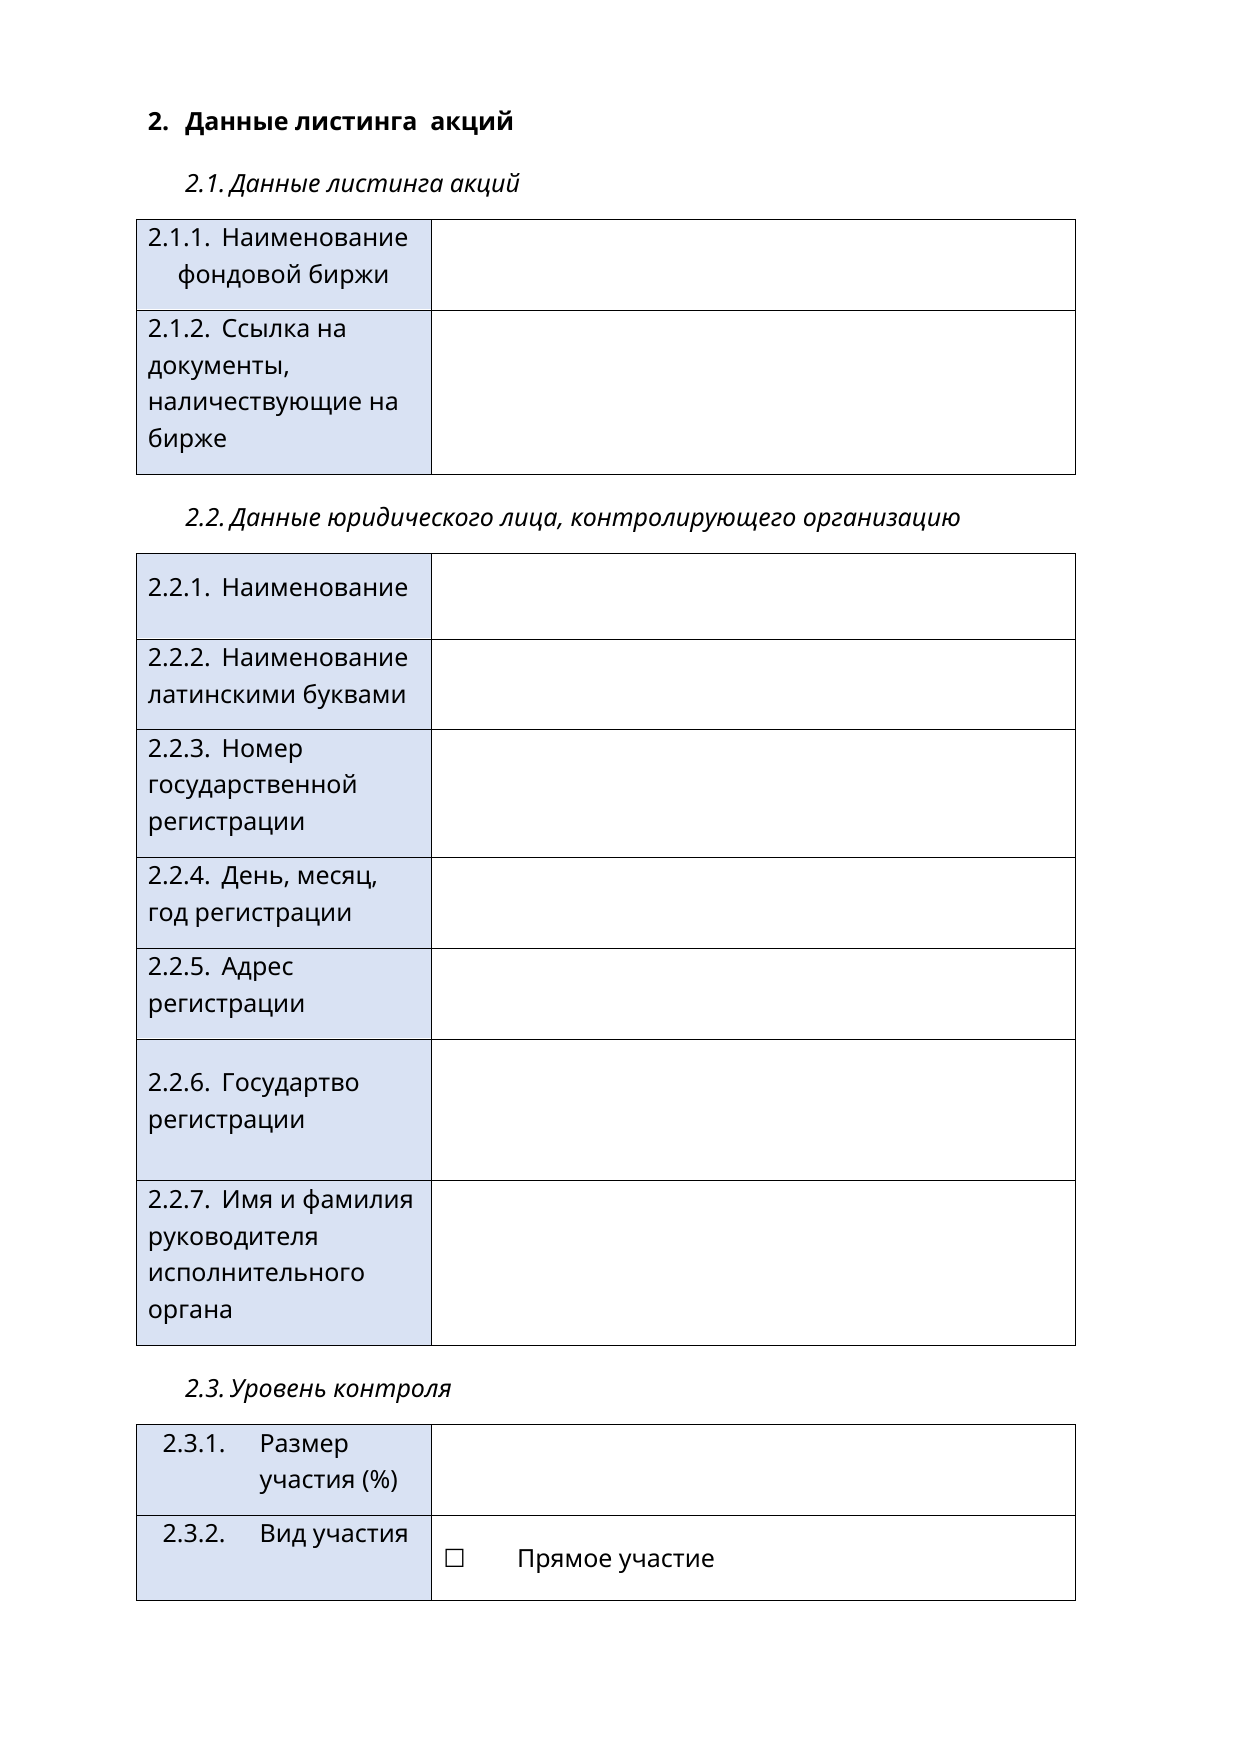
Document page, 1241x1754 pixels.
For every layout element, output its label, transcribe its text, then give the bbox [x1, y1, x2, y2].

table_header [432, 1425, 1075, 1515]
table_header Наименование фондовой биржи [137, 220, 431, 309]
list Уровень контроля [185, 1371, 1092, 1405]
table_cell Номер государственной регистрации [137, 730, 431, 857]
table_header Наименование [137, 554, 431, 638]
table_cell [432, 949, 1075, 1038]
table_header [432, 220, 1075, 309]
table_cell Наименование латинскими буквами [137, 640, 431, 729]
table_cell [432, 730, 1075, 857]
list Данные юридического лица, контролирующего организацию [185, 500, 1092, 534]
table_header Размер участия (%) [137, 1425, 431, 1515]
table_cell Вид участия [137, 1516, 431, 1600]
table_cell Ссылка на документы, наличествующие на бирже [137, 311, 431, 474]
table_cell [432, 1516, 1075, 1600]
list Данные листинга акций [185, 165, 1092, 199]
table_cell [432, 1181, 1075, 1345]
table_cell Государтво регистрации [137, 1040, 431, 1180]
list Данные листинга акций [148, 103, 1092, 137]
table_cell [432, 640, 1075, 729]
table_cell День, месяц, год регистрации [137, 858, 431, 948]
table_cell [432, 858, 1075, 948]
table_cell [432, 311, 1075, 474]
table_cell Адрес регистрации [137, 949, 431, 1038]
table_header [432, 554, 1075, 638]
table_cell Имя и фамилия руководителя исполнительного органа [137, 1181, 431, 1345]
table_cell [432, 1040, 1075, 1180]
